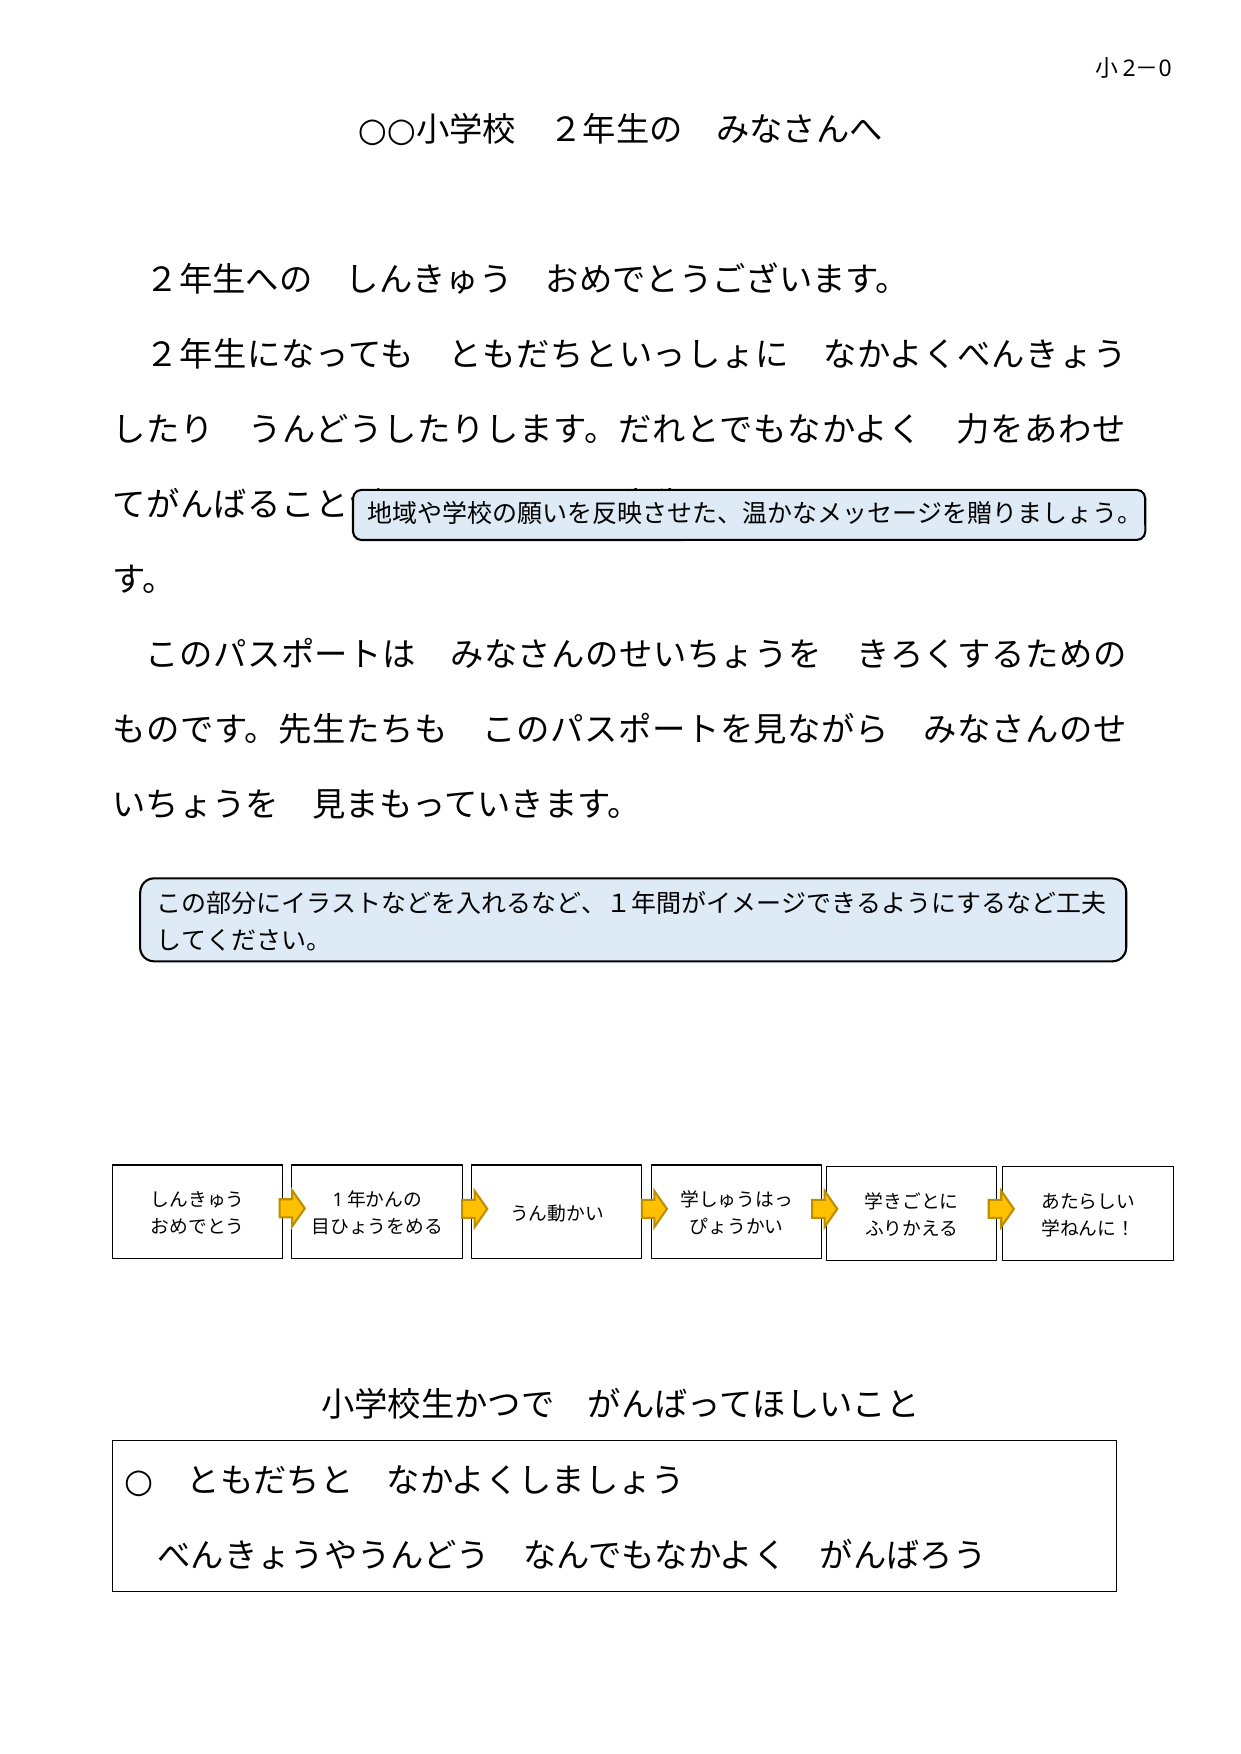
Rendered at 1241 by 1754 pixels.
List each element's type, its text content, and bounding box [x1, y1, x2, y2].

text ○○小学校 ２年生の みなさんへ [112, 89, 1128, 164]
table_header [113, 1441, 1116, 1591]
text このパスポートは みなさんのせいちょうを きろくするためのものです。先生たちも このパスポートを見ながら みなさんのせいちょうを 見まもっていきます。 [112, 614, 1128, 839]
text ２年生になっても ともだちといっしょに なかよくべんきょうしたり うんどうしたりします。だれとでもなかよく 力をあわせてがんばることができるように 先生たちも おうえんしていきます。 [112, 314, 1128, 614]
text ２年生への しんきゅう おめでとうございます。 [112, 239, 1128, 314]
text 小学校生かつで がんばってほしいこと [112, 1364, 1128, 1439]
